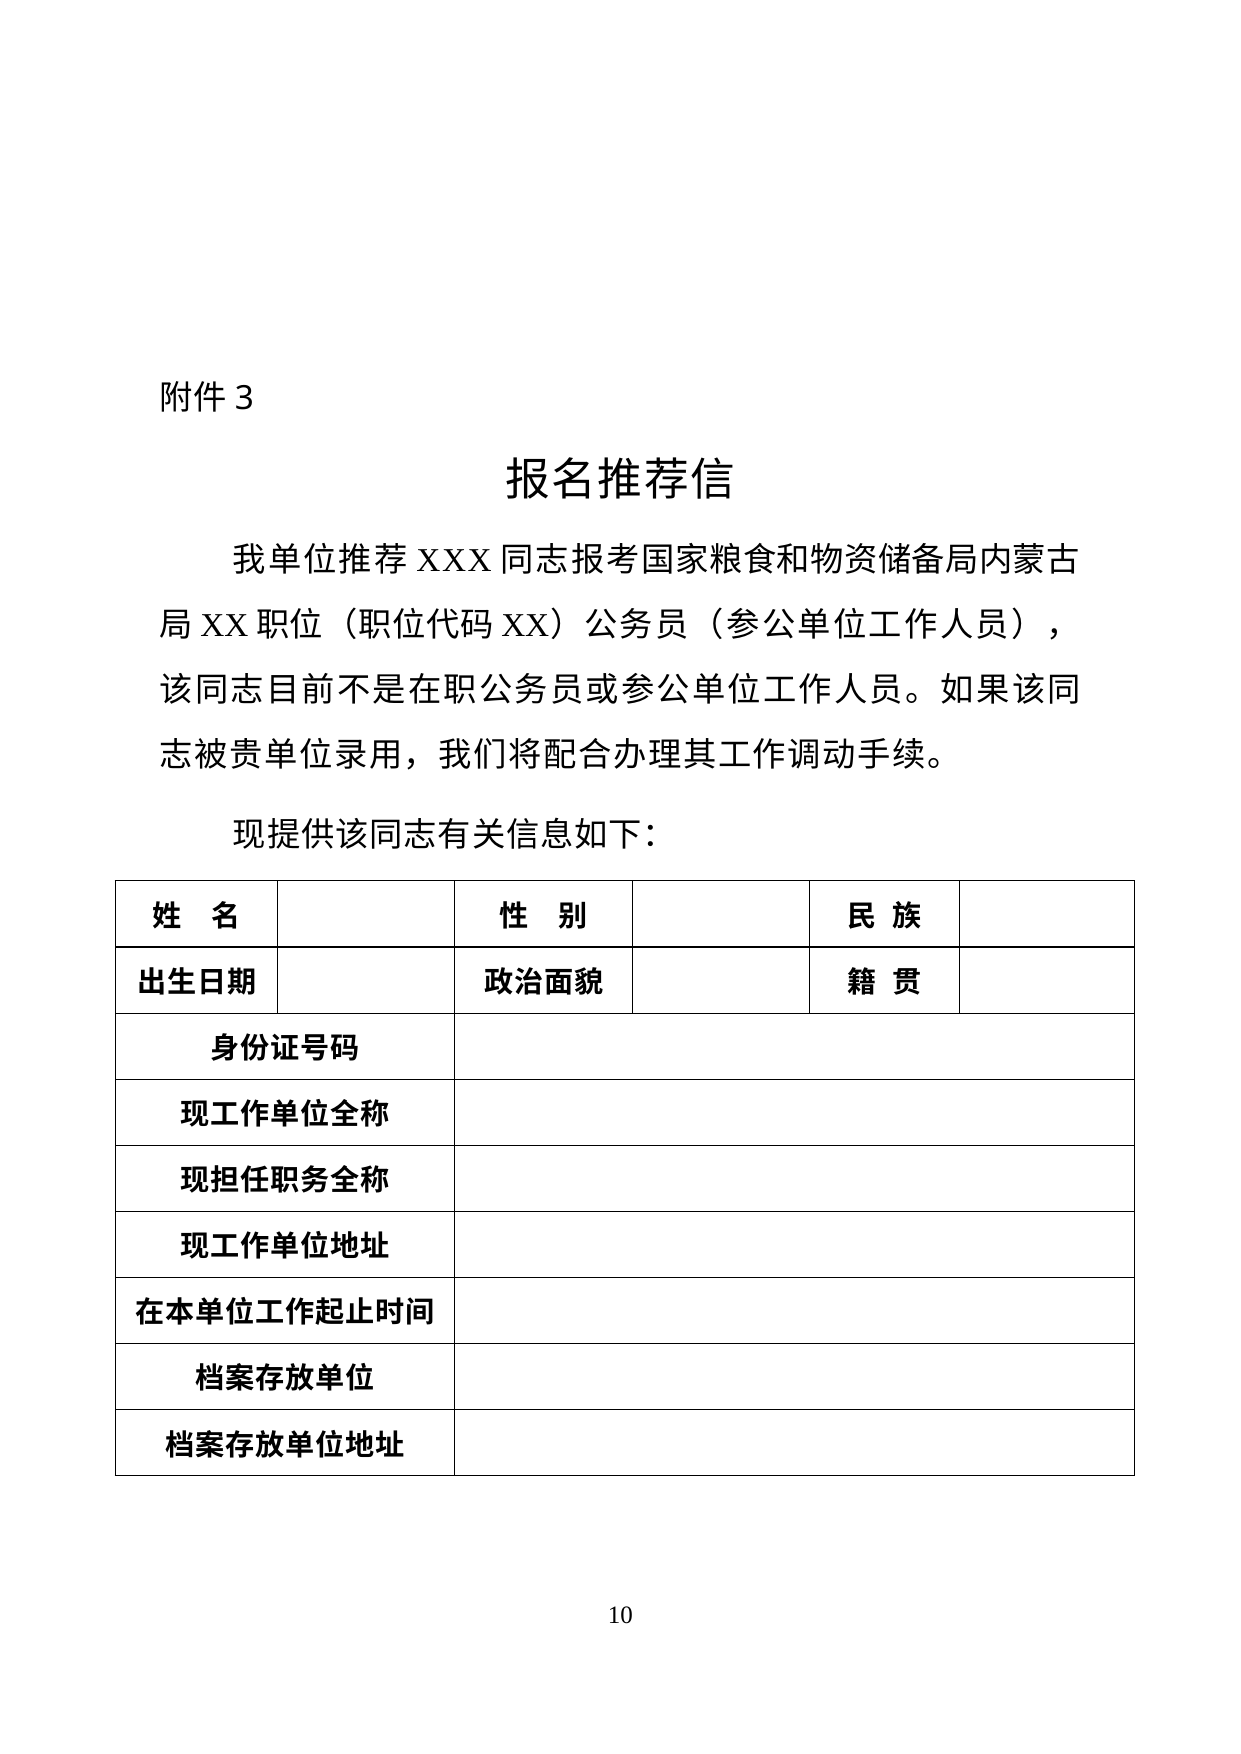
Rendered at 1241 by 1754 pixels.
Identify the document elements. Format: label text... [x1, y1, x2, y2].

table_cell 现工作单位全称 [116, 1080, 454, 1144]
table_cell 政治面貌 [455, 948, 632, 1012]
table_header [278, 881, 454, 946]
table_cell 现工作单位地址 [116, 1212, 454, 1277]
table_cell [455, 1212, 1134, 1277]
table_cell 籍 贯 [810, 948, 959, 1012]
text 我单位推荐XXX同志报考国家粮食和物资储备局内蒙古局XX职位（职位代码XX）公务员（参公单位工作人员），该同志目前不是在职公务员或参公单位工作人员。如果该同志被贵单位录用，我们将配合办理其工作调动手续。 [159, 524, 1081, 784]
table_cell 档案存放单位 [116, 1344, 454, 1409]
table_cell 在本单位工作起止时间 [116, 1278, 454, 1343]
table_cell [455, 1014, 1134, 1078]
table_header [633, 881, 809, 946]
table_header 性 别 [455, 881, 632, 946]
table_cell [455, 1146, 1134, 1211]
table_cell 出生日期 [116, 948, 277, 1012]
table_cell 身份证号码 [116, 1014, 454, 1078]
table_cell 档案存放单位地址 [116, 1410, 454, 1475]
table_header 姓 名 [116, 881, 277, 946]
table_cell [455, 1410, 1134, 1475]
table_cell 现担任职务全称 [116, 1146, 454, 1211]
text 附件3 [159, 363, 1081, 428]
text 现提供该同志有关信息如下： [159, 800, 1081, 865]
table_cell [960, 948, 1134, 1012]
table_cell [633, 948, 809, 1012]
table_cell [455, 1278, 1134, 1343]
table_cell [455, 1344, 1134, 1409]
text 报名推荐信 [159, 443, 1081, 508]
table_header 民 族 [810, 881, 959, 946]
table_cell [278, 948, 454, 1012]
table_header [960, 881, 1134, 946]
table_cell [455, 1080, 1134, 1144]
